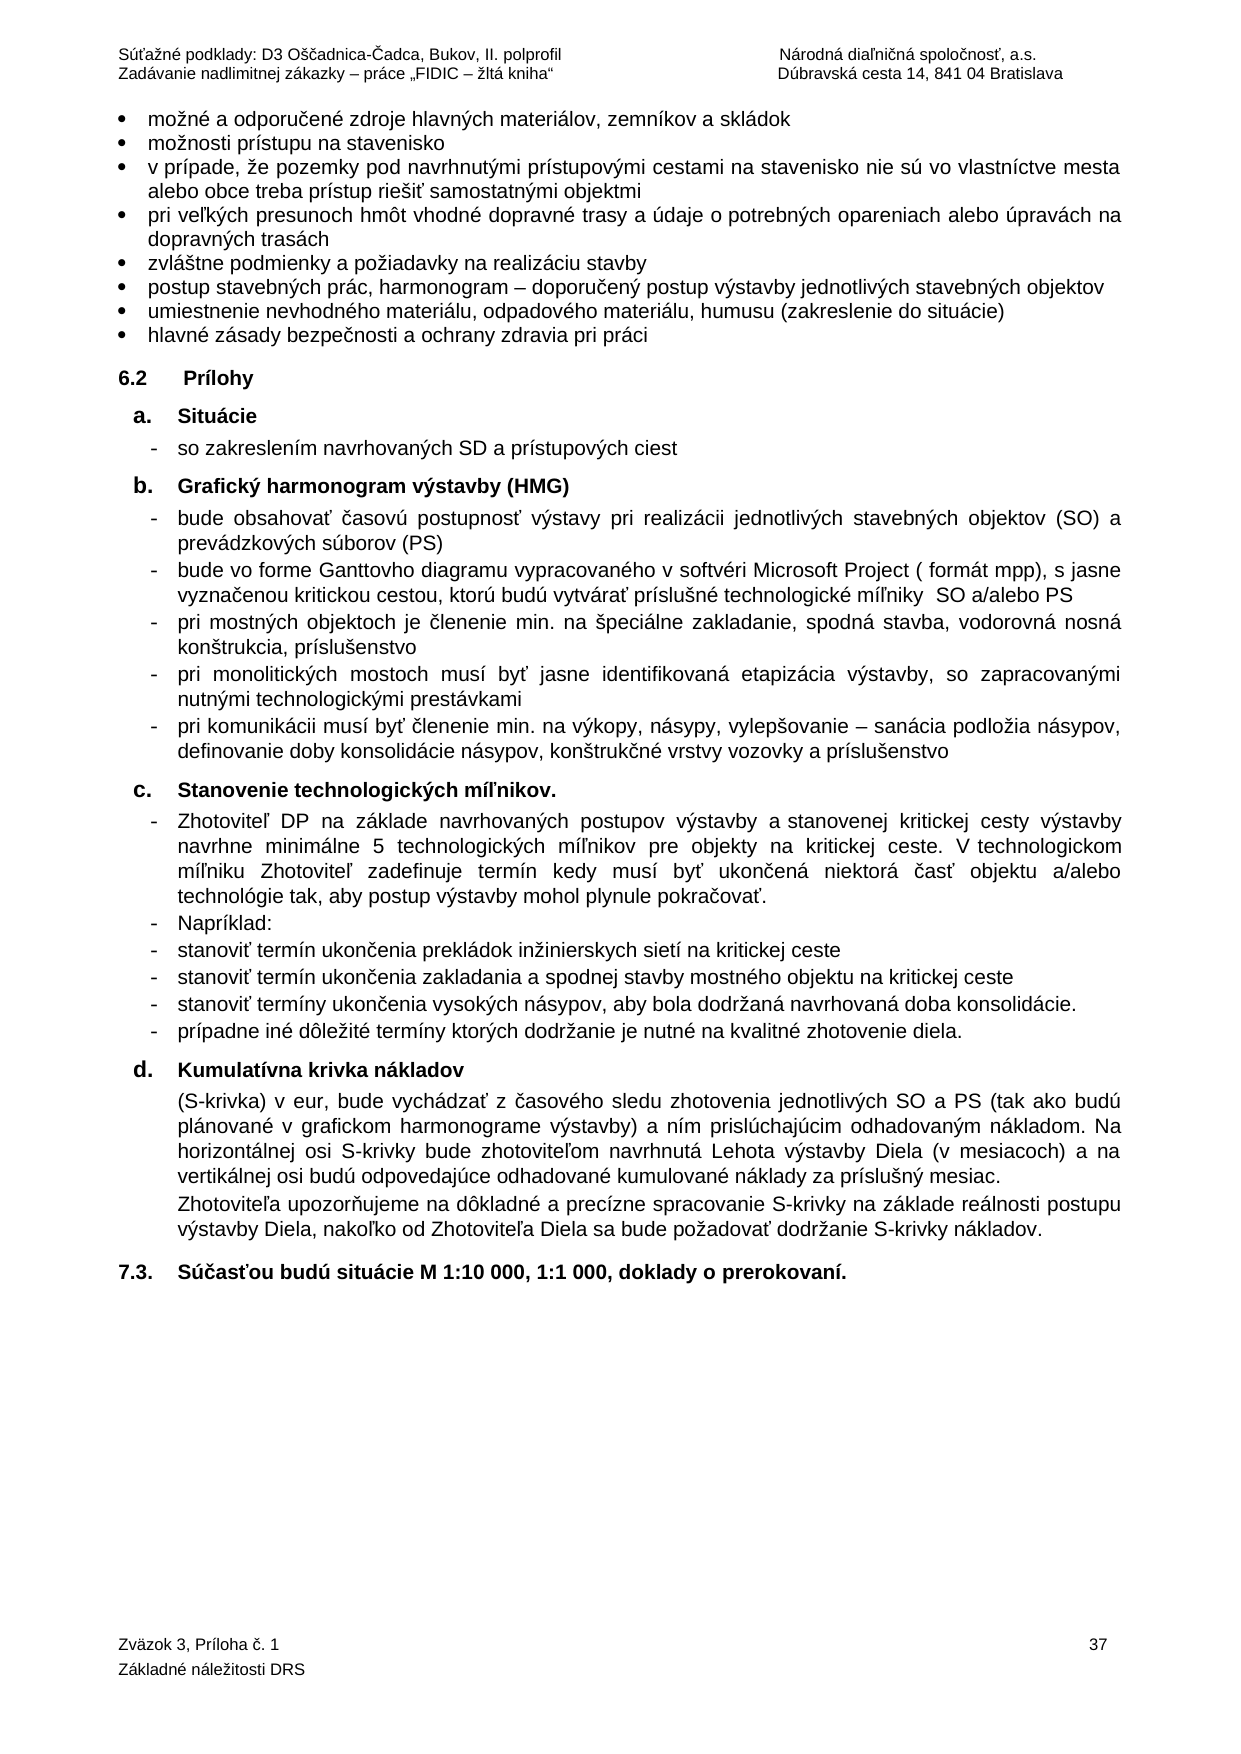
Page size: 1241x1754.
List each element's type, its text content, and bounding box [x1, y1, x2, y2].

list umiestnenie nevhodného materiálu, odpadového materiálu, humusu (zakreslenie do situácie) [118, 299, 1122, 323]
list (S-krivka) v eur, bude vychádzať z časového sledu zhotovenia jednotlivých SO a PS (tak ako budú plánované v grafickom harmonograme výstavby) a ním prislúchajúcim odhadovaným nákladom. Na horizontálnej osi S-krivky bude zhotoviteľom navrhnutá Lehota výstavby Diela (v mesiacoch) a na vertikálnej osi budú odpovedajúce odhadované kumulované náklady za príslušný mesiac. [177, 1089, 1122, 1189]
list Grafický harmonogram výstavby (HMG) [133, 472, 1122, 499]
list možné a odporučené zdroje hlavných materiálov, zemníkov a skládok [118, 107, 1122, 131]
list 6.2 Prílohy [118, 366, 1122, 390]
list pri veľkých presunoch hmôt vhodné dopravné trasy a údaje o potrebných opareniach alebo úpravách na dopravných trasách [118, 203, 1122, 251]
list pri monolitických mostoch musí byť jasne identifikovaná etapizácia výstavby, so zapracovanými nutnými technologickými prestávkami [148, 661, 1122, 711]
list v prípade, že pozemky pod navrhnutými prístupovými cestami na stavenisko nie sú vo vlastníctve mesta alebo obce treba prístup riešiť samostatnými objektmi [118, 155, 1122, 203]
list Situácie [133, 402, 1122, 429]
list Kumulatívna krivka nákladov [133, 1056, 1122, 1083]
list Napríklad: [148, 911, 1122, 936]
list stanoviť termín ukončenia prekládok inžinierskych sietí na kritickej ceste [148, 938, 1122, 963]
list so zakreslením navrhovaných SD a prístupových ciest [148, 435, 1122, 460]
list bude vo forme Ganttovho diagramu vypracovaného v softvéri Microsoft Project ( formát mpp), s jasne vyznačenou kritickou cestou, ktorú budú vytvárať príslušné technologické míľniky SO a/alebo PS [148, 557, 1122, 607]
list prípadne iné dôležité termíny ktorých dodržanie je nutné na kvalitné zhotovenie diela. [148, 1019, 1122, 1044]
list pri mostných objektoch je členenie min. na špeciálne zakladanie, spodná stavba, vodorovná nosná konštrukcia, príslušenstvo [148, 609, 1122, 659]
list zvláštne podmienky a požiadavky na realizáciu stavby [118, 251, 1122, 275]
list pri komunikácii musí byť členenie min. na výkopy, násypy, vylepšovanie – sanácia podložia násypov, definovanie doby konsolidácie násypov, konštrukčné vrstvy vozovky a príslušenstvo [148, 713, 1122, 763]
list bude obsahovať časovú postupnosť výstavy pri realizácii jednotlivých stavebných objektov (SO) a prevádzkových súborov (PS) [148, 505, 1122, 555]
list možnosti prístupu na stavenisko [118, 131, 1122, 155]
list Zhotoviteľa upozorňujeme na dôkladné a precízne spracovanie S-krivky na základe reálnosti postupu výstavby Diela, nakoľko od Zhotoviteľa Diela sa bude požadovať dodržanie S-krivky nákladov. [177, 1191, 1122, 1241]
list Stanovenie technologických míľnikov. [133, 776, 1122, 802]
list stanoviť termín ukončenia zakladania a spodnej stavby mostného objektu na kritickej ceste [148, 965, 1122, 990]
list postup stavebných prác, harmonogram – doporučený postup výstavby jednotlivých stavebných objektov [118, 275, 1122, 299]
text 7.3. Súčasťou budú situácie M 1:10 000, 1:1 000, doklady o prerokovaní. [118, 1260, 1122, 1284]
list hlavné zásady bezpečnosti a ochrany zdravia pri práci [118, 323, 1122, 347]
list stanoviť termíny ukončenia vysokých násypov, aby bola dodržaná navrhovaná doba konsolidácie. [148, 992, 1122, 1017]
list Zhotoviteľ DP na základe navrhovaných postupov výstavby a stanovenej kritickej cesty výstavby navrhne minimálne 5 technologických míľnikov pre objekty na kritickej ceste. V technologickom míľniku Zhotoviteľ zadefinuje termín kedy musí byť ukončená niektorá časť objektu a/alebo technológie tak, aby postup výstavby mohol plynule pokračovať. [148, 808, 1122, 908]
